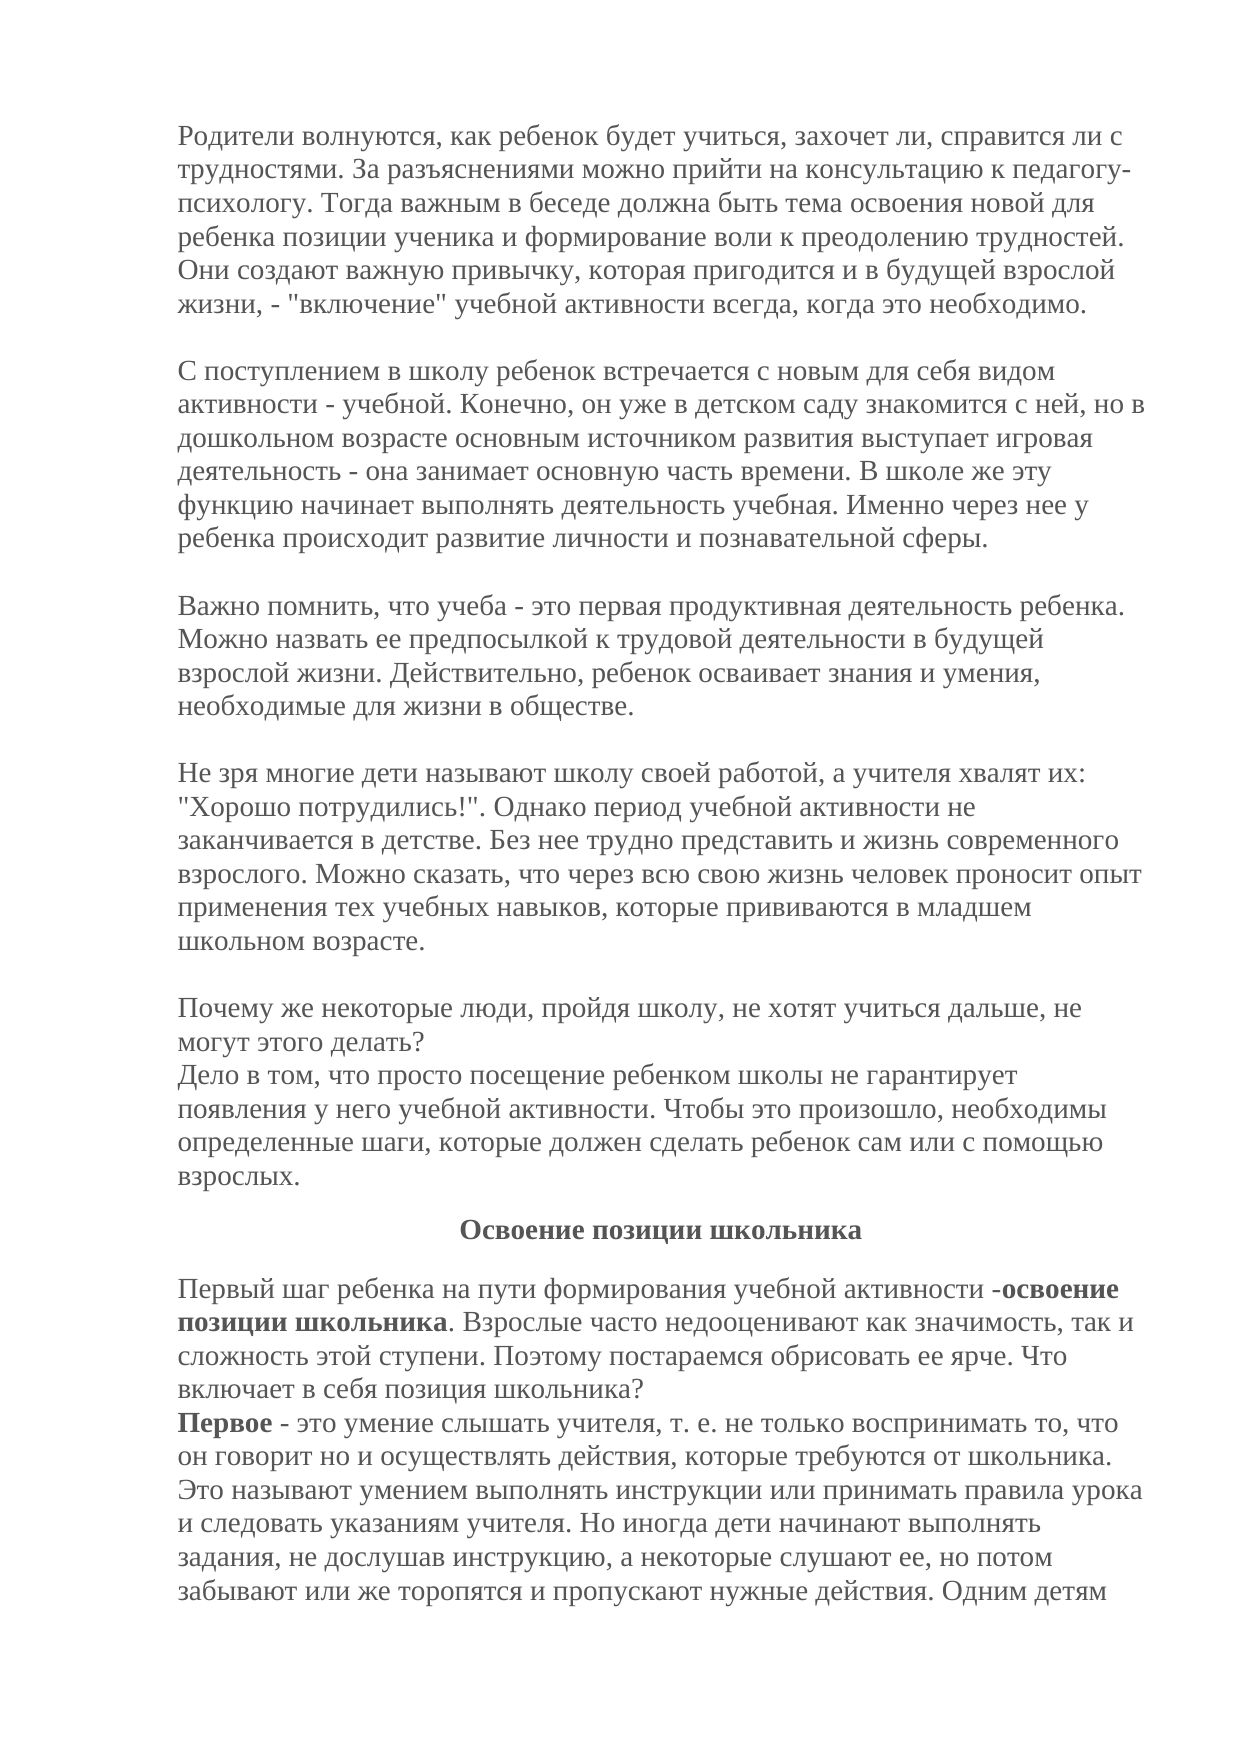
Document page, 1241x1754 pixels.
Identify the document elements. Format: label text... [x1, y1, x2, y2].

text Освоение позиции школьника [177, 1212, 1152, 1246]
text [177, 1271, 1152, 1606]
text Родители волнуются, как ребенок будет учиться, захочет ли, справится ли с трудностями. За разъяснениями можно прийти на консультацию к педагогу-психологу. Тогда важным в беседе должна быть тема освоения новой для ребенка позиции ученика и формирование воли к преодолению трудностей. Они создают важную привычку, которая пригодится и в будущей взрослой жизни, - "включение" учебной активности всегда, когда это необходимо. С поступлением в школу ребенок встречается с новым для себя видом активности - учебной. Конечно, он уже в детском саду знакомится с ней, но в дошкольном возрасте основным источником развития выступает игровая деятельность - она занимает основную часть времени. В школе же эту функцию начинает выполнять деятельность учебная. Именно через нее у ребенка происходит развитие личности и познавательной сферы. Важно помнить, что учеба - это первая продуктивная деятельность ребенка. Можно назвать ее предпосылкой к трудовой деятельности в будущей взрослой жизни. Действительно, ребенок осваивает знания и умения, необходимые для жизни в обществе. Не зря многие дети называют школу своей работой, а учителя хвалят их: "Хорошо потрудились!". Однако период учебной активности не заканчивается в детстве. Без нее трудно представить и жизнь современного взрослого. Можно сказать, что через всю свою жизнь человек проносит опыт применения тех учебных навыков, которые прививаются в младшем школьном возрасте. Почему же некоторые люди, пройдя школу, не хотят учиться дальше, не могут этого делать? Дело в том, что просто посещение ребенком школы не гарантирует появления у него учебной активности. Чтобы это произошло, необходимы определенные шаги, которые должен сделать ребенок сам или с помощью взрослых. [177, 118, 1152, 1191]
